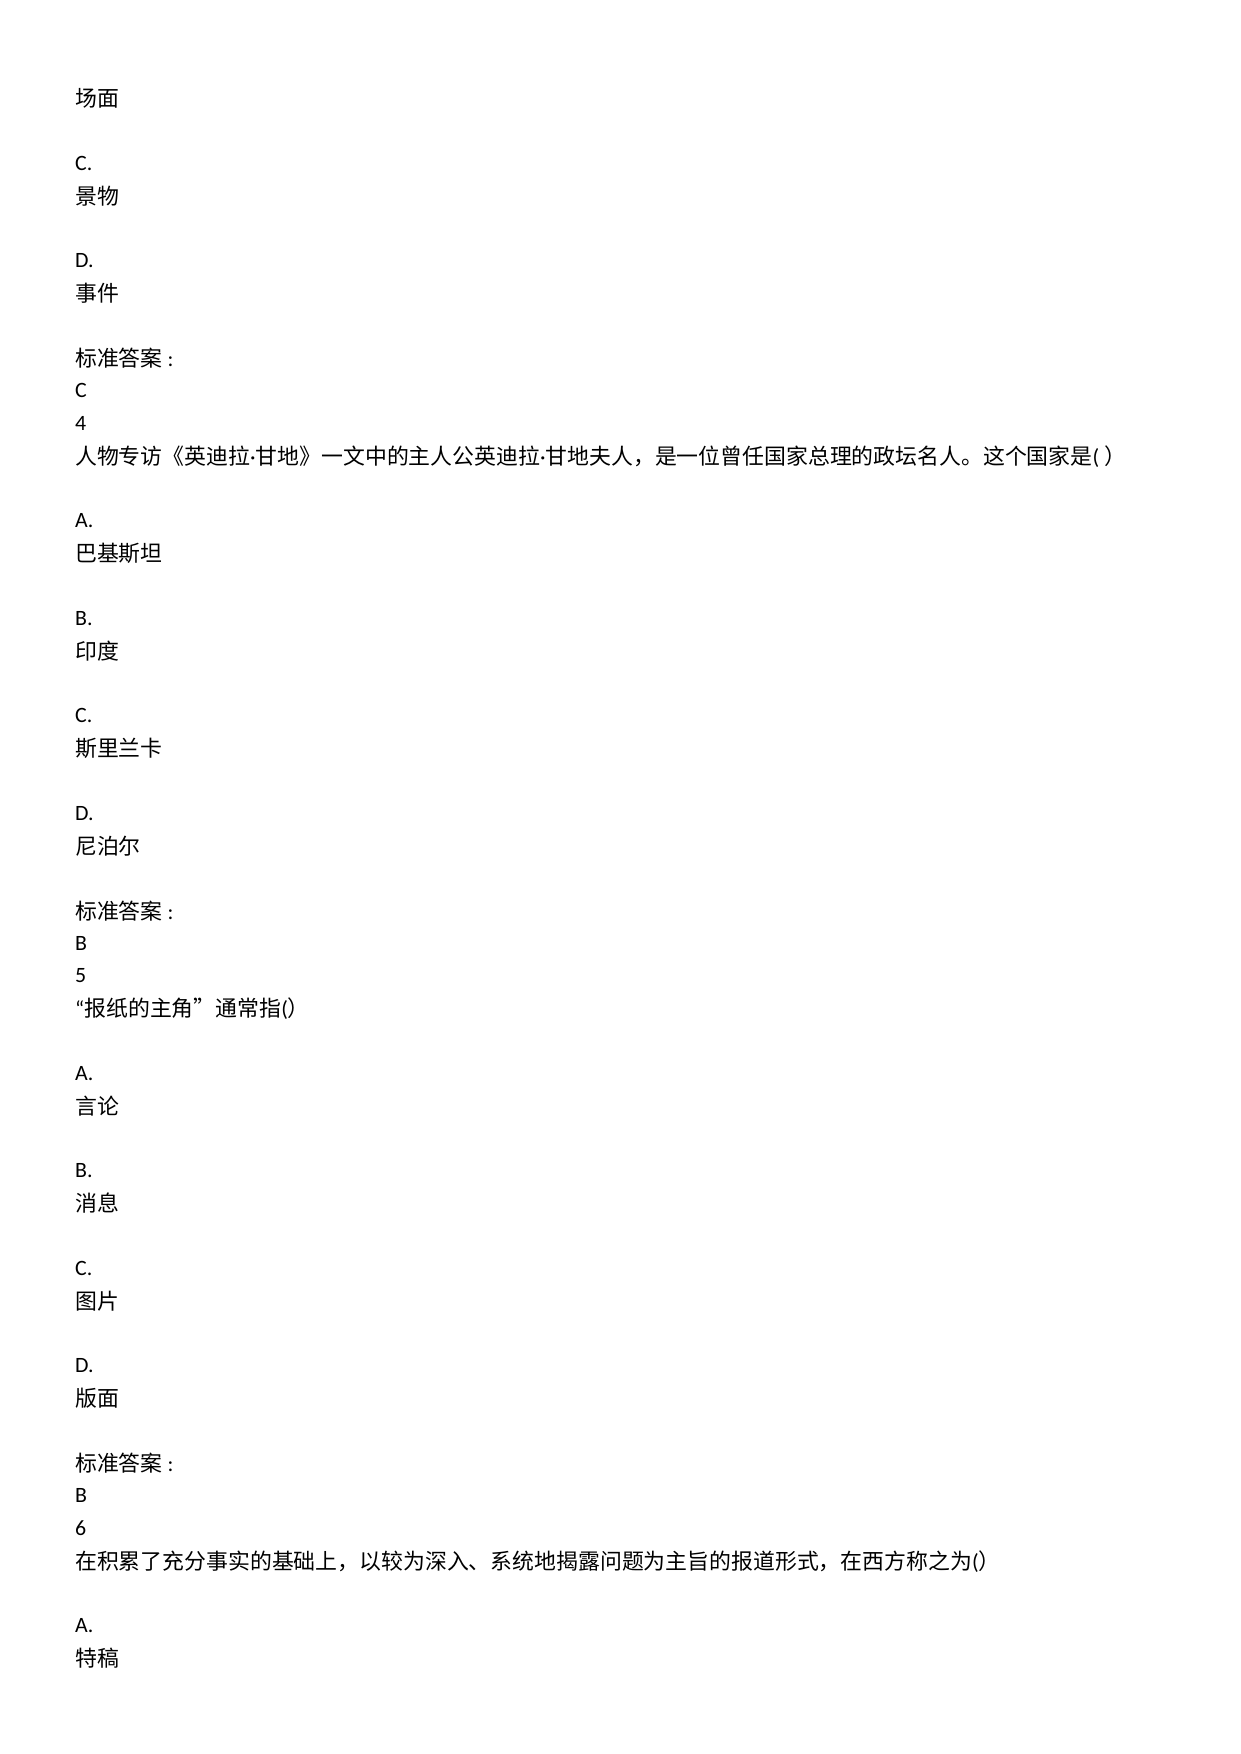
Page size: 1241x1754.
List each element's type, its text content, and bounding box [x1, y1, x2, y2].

text 标准答案 : [75, 1446, 1165, 1478]
text 特稿 [75, 1641, 1165, 1673]
text C. [75, 146, 1165, 178]
text “报纸的主角”通常指(） [75, 991, 1165, 1023]
text 消息 [75, 1186, 1165, 1218]
text 5 [75, 958, 1165, 991]
text 斯里兰卡 [75, 731, 1165, 763]
text 人物专访《英迪拉·甘地》一文中的主人公英迪拉·甘地夫人，是一位曾任国家总理的政坛名人。这个国家是( ） [75, 438, 1165, 471]
text B. [75, 601, 1165, 633]
text 景物 [75, 178, 1165, 211]
text 标准答案 : [75, 893, 1165, 926]
text 言论 [75, 1088, 1165, 1121]
text 6 [75, 1511, 1165, 1543]
text 印度 [75, 633, 1165, 666]
text 尼泊尔 [75, 828, 1165, 861]
text A. [75, 1608, 1165, 1641]
text D. [75, 1348, 1165, 1381]
text B. [75, 1153, 1165, 1186]
text 事件 [75, 276, 1165, 308]
text A. [75, 1056, 1165, 1088]
text 巴基斯坦 [75, 536, 1165, 568]
text 在积累了充分事实的基础上，以较为深入、系统地揭露问题为主旨的报道形式，在西方称之为(） [75, 1543, 1165, 1576]
text 场面 [75, 81, 1165, 113]
text B [75, 926, 1165, 958]
text 版面 [75, 1381, 1165, 1413]
text C. [75, 698, 1165, 731]
text C [75, 373, 1165, 406]
text C. [75, 1251, 1165, 1283]
text D. [75, 243, 1165, 276]
text 标准答案 : [75, 341, 1165, 373]
text D. [75, 796, 1165, 828]
text 4 [75, 406, 1165, 438]
text 图片 [75, 1283, 1165, 1316]
text A. [75, 503, 1165, 536]
text B [75, 1478, 1165, 1511]
